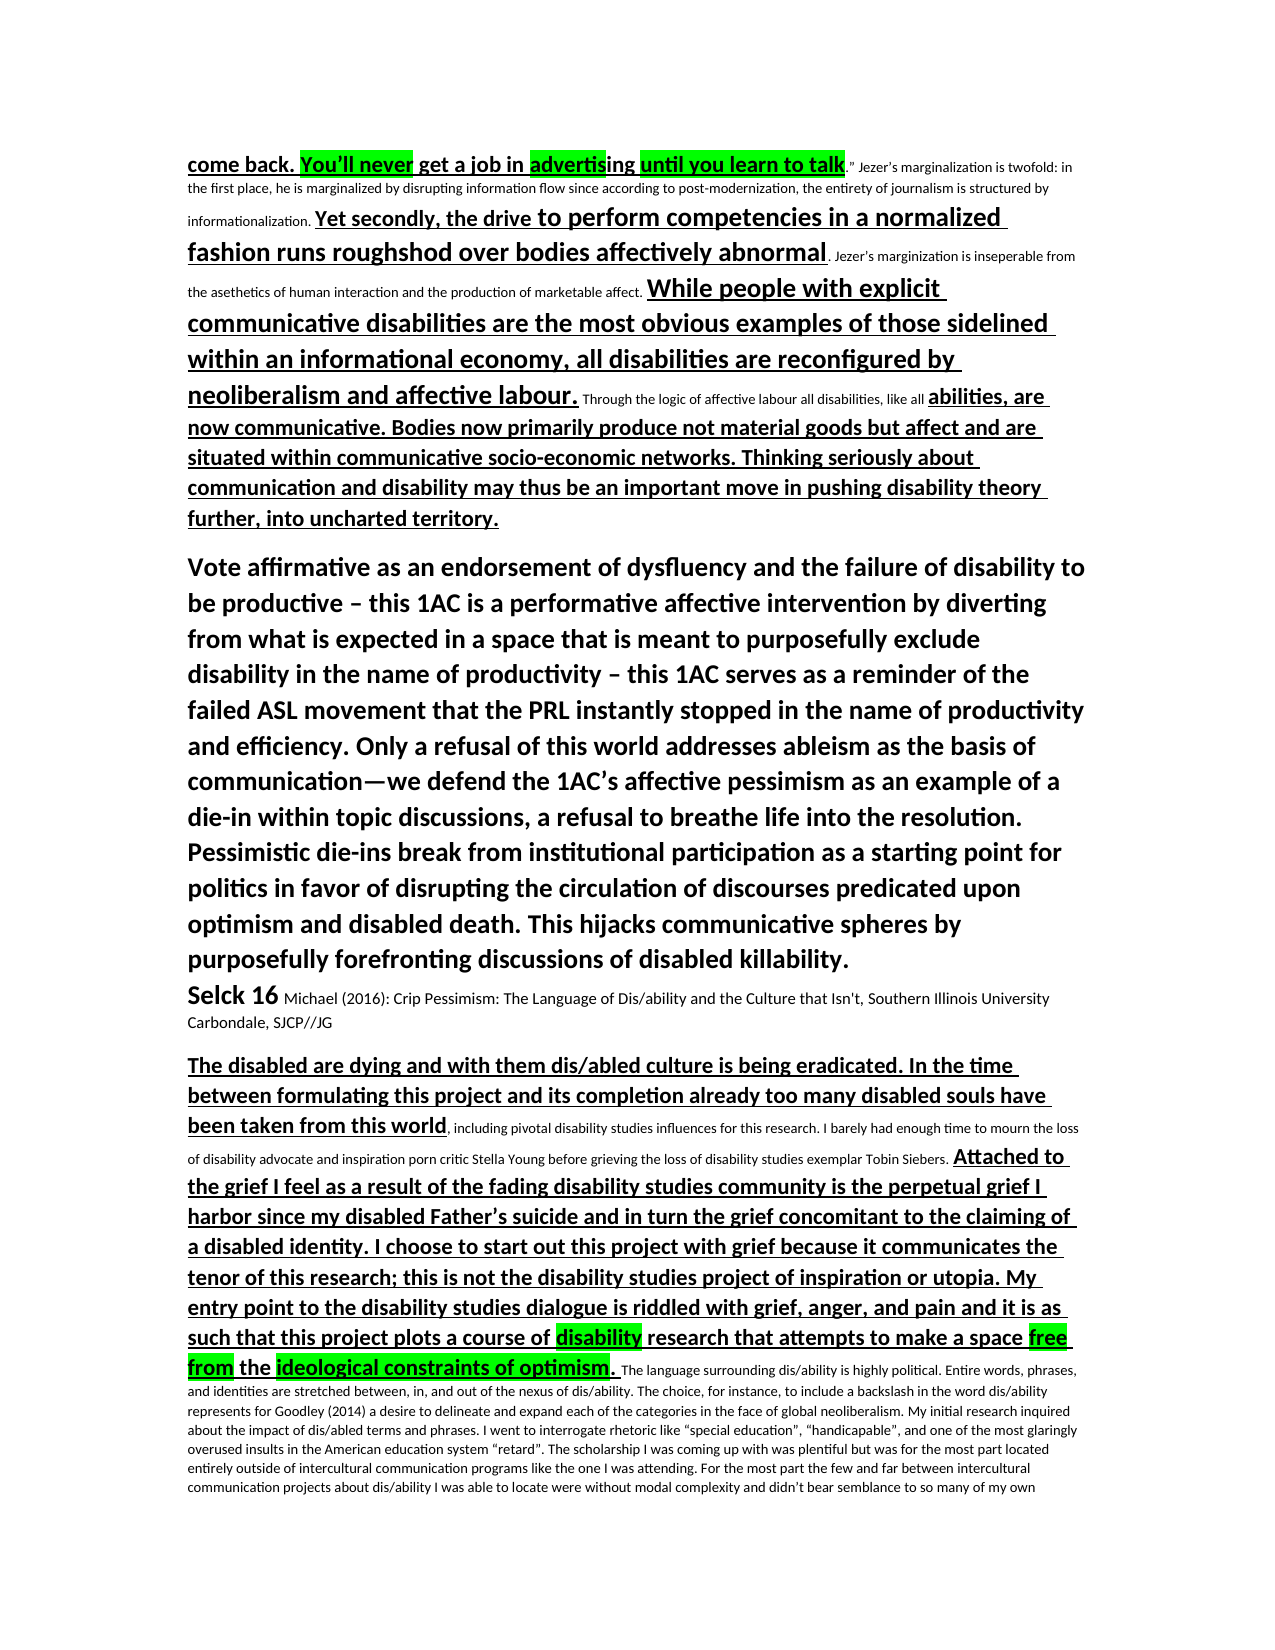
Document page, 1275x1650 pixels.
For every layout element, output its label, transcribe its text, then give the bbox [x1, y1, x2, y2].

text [187, 1051, 1087, 1496]
subtitle Vote affirmative as an endorsement of dysfluency and the failure of disability to be productive – this 1AC is a performative affective intervention by diverting from what is expected in a space that is meant to purposefully exclude disability in the name of productivity – this 1AC serves as a reminder of the failed ASL movement that the PRL instantly stopped in the name of productivity and efficiency. Only a refusal of this world addresses ableism as the basis of communication—we defend the 1AC’s affective pessimism as an example of a die-in within topic discussions, a refusal to breathe life into the resolution. Pessimistic die-ins break from institutional participation as a starting point for politics in favor of disrupting the circulation of discourses predicated upon optimism and disabled death. This hijacks communicative spheres by purposefully forefronting discussions of disabled killability. [187, 551, 1087, 976]
text Selck 16 Michael (2016): Crip Pessimism: The Language of Dis/ability and the Culture that Isn't, Southern Illinois University Carbondale, SJCP//JG [187, 978, 1087, 1033]
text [187, 150, 1087, 532]
